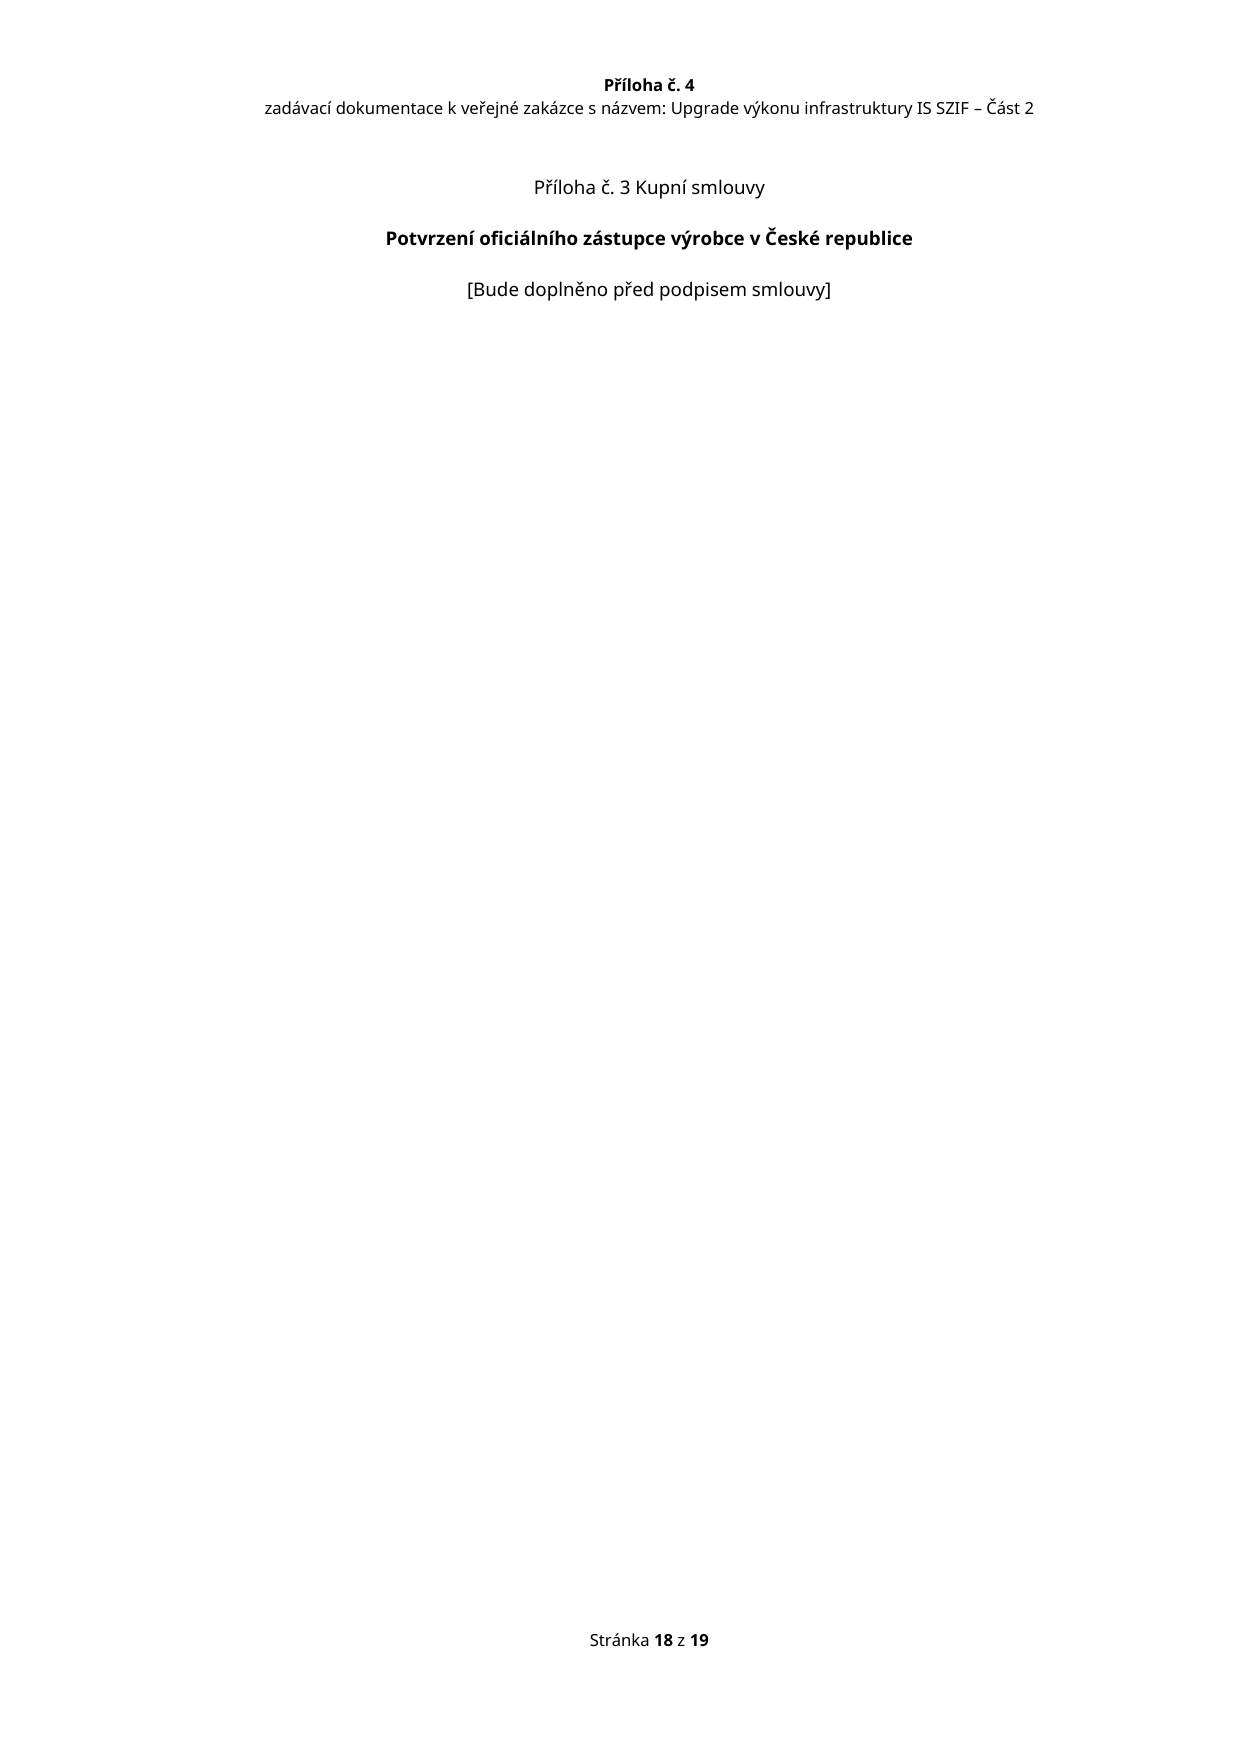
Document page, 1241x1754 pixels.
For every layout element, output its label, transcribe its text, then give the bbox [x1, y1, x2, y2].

text [Bude doplněno před podpisem smlouvy] [133, 276, 1165, 302]
text Potvrzení oficiálního zástupce výrobce v České republice [133, 225, 1165, 251]
text Příloha č. 3 Kupní smlouvy [133, 174, 1165, 199]
